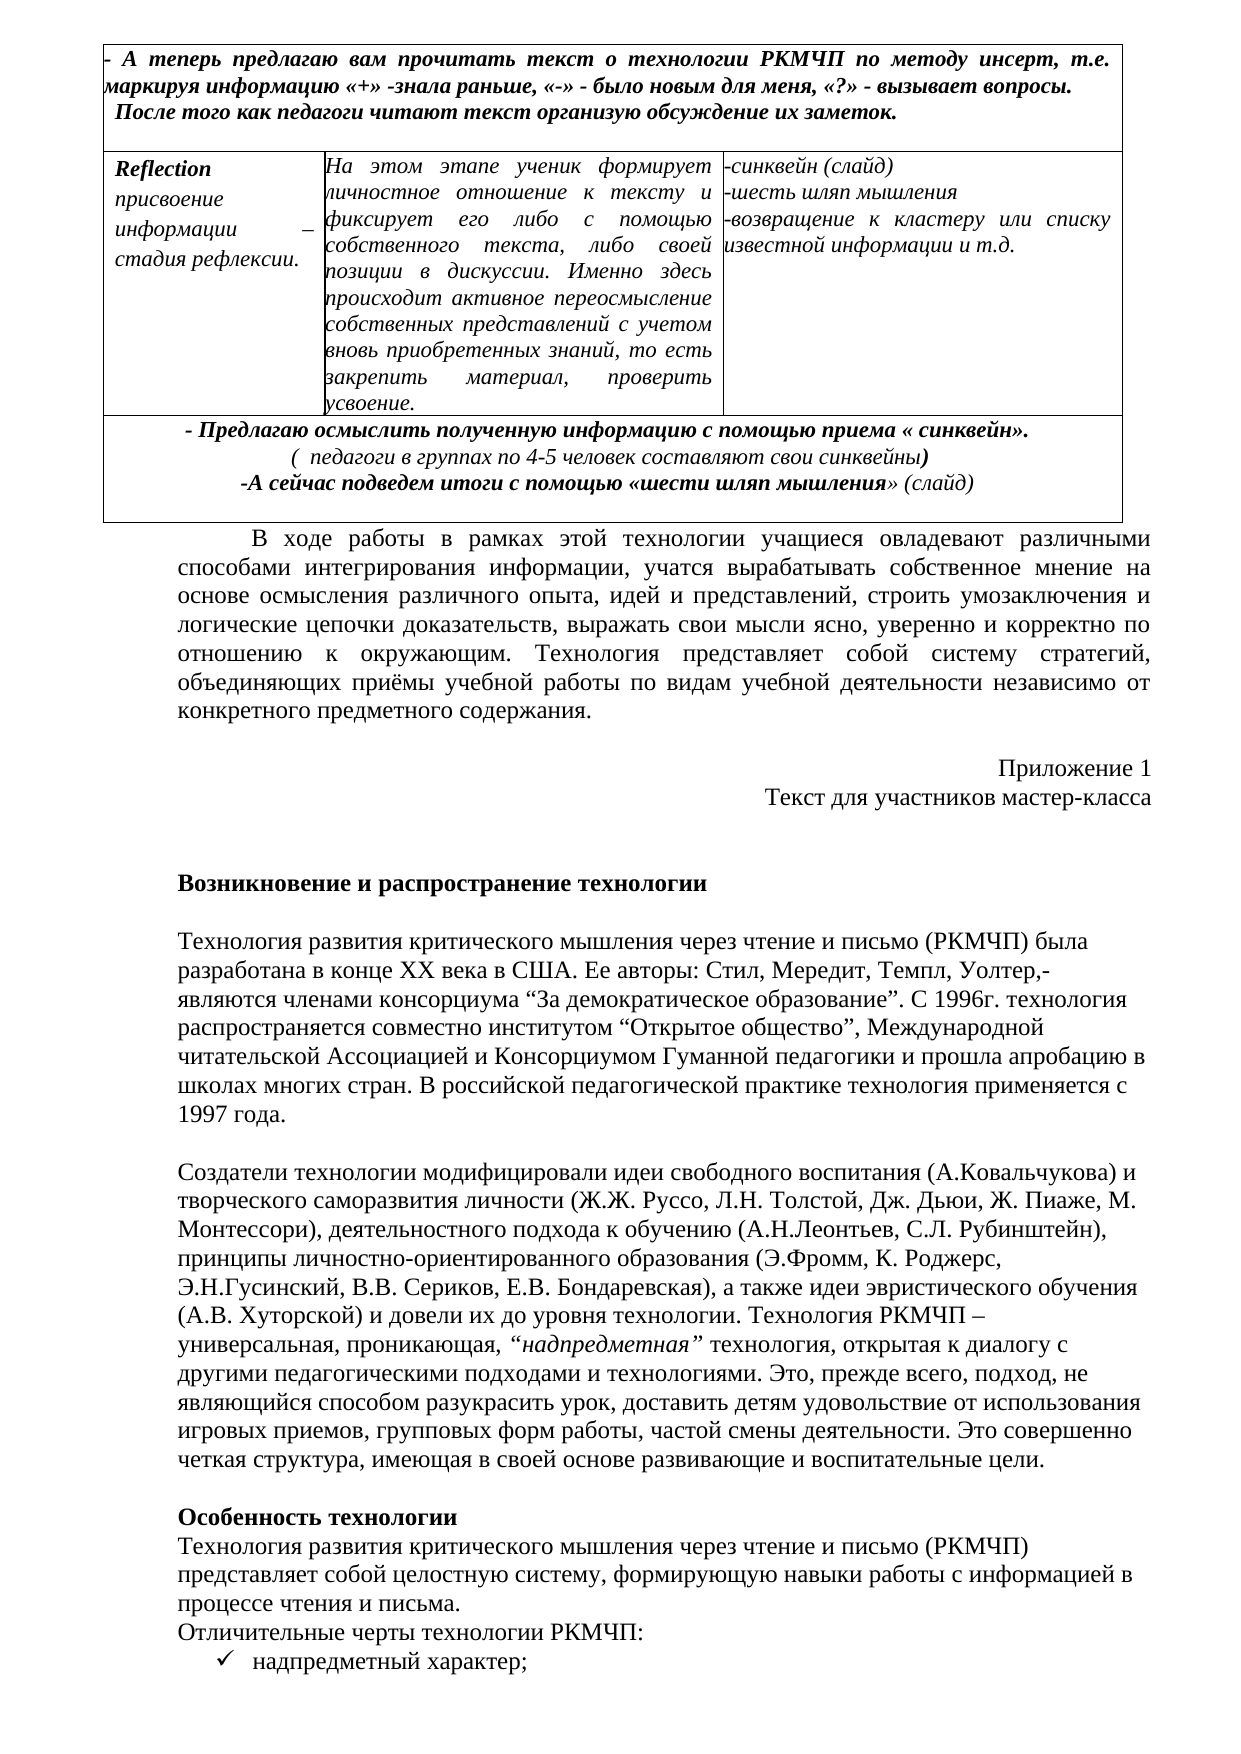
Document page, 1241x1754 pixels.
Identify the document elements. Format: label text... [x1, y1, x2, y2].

table_cell -синквейн (слайд) -шесть шляп мышления -возвращение к кластеру или списку известной информации и т.д. [724, 152, 1122, 415]
table_cell На этом этапе ученик формирует личностное отношение к тексту и фиксирует его либо с помощью собственного текста, либо своей позиции в дискуссии. Именно здесь происходит активное переосмысление собственных представлений с учетом вновь приобретенных знаний, то есть закрепить материал, проверить усвоение. [326, 152, 723, 415]
table_cell Reflection присвоение информации – стадия рефлексии. [104, 152, 324, 415]
text Технология развития критического мышления через чтение и письмо (РКМЧП) была разработана в конце XX века в США. Ее авторы: Стил, Мередит, Темпл, Уолтер,- являются членами консорциума “За демократическое образование”. С 1996г. технология распространяется совместно институтом “Открытое общество”, Международной читательской Ассоциацией и Консорциумом Гуманной педагогики и прошла апробацию в школах многих стран. В российской педагогической практике технология применяется с 1997 года. [177, 926, 1152, 1127]
text Приложение 1 [177, 753, 1152, 782]
text Особенность технологии [177, 1502, 1152, 1531]
text Создатели технологии модифицировали идеи свободного воспитания (А.Ковальчукова) и творческого саморазвития личности (Ж.Ж. Руссо, Л.Н. Толстой, Дж. Дьюи, Ж. Пиаже, М. Монтессори), деятельностного подхода к обучению (А.Н.Леонтьев, С.Л. Рубинштейн), принципы личностно-ориентированного образования (Э.Фромм, К. Роджерс, Э.Н.Гусинский, В.В. Сериков, Е.В. Бондаревская), а также идеи эвристического обучения (А.В. Хуторской) и довели их до уровня технологии. Технология РКМЧП – универсальная, проникающая, “надпредметная” технология, открытая к диалогу с другими педагогическими подходами и технологиями. Это, прежде всего, подход, не являющийся способом разукрасить урок, доставить детям удовольствие от использования игровых приемов, групповых форм работы, частой смены деятельности. Это совершенно четкая структура, имеющая в своей основе развивающие и воспитательные цели. [177, 1157, 1152, 1473]
table_cell - Предлагаю осмыслить полученную информацию с помощью приема « синквейн». ( педагоги в группах по 4-5 человек составляют свои синквейны) -А сейчас подведем итоги с помощью «шести шляп мышления» (слайд) [104, 416, 1122, 522]
text В ходе работы в рамках этой технологии учащиеся овладевают различными способами интегрирования информации, учатся вырабатывать собственное мнение на основе осмысления различного опыта, идей и представлений, строить умозаключения и логические цепочки доказательств, выражать свои мысли ясно, уверенно и корректно по отношению к окружающим. Технология представляет собой систему стратегий, объединяющих приёмы учебной работы по видам учебной деятельности независимо от конкретного предметного содержания. [177, 523, 1152, 724]
text Технология развития критического мышления через чтение и письмо (РКМЧП) представляет собой целостную систему, формирующую навыки работы с информацией в процессе чтения и письма. [177, 1531, 1152, 1617]
text Возникновение и распространение технологии [177, 868, 1152, 897]
list надпредметный характер; [215, 1646, 1152, 1674]
text Отличительные черты технологии РКМЧП: [177, 1617, 1152, 1646]
table_cell - А теперь предлагаю вам прочитать текст о технологии РКМЧП по методу инсерт, т.е. маркируя информацию «+» -знала раньше, «-» - было новым для меня, «?» - вызывает вопросы. После того как педагоги читают текст организую обсуждение их заметок. [104, 45, 1122, 151]
text Текст для участников мастер-класса [177, 782, 1152, 810]
